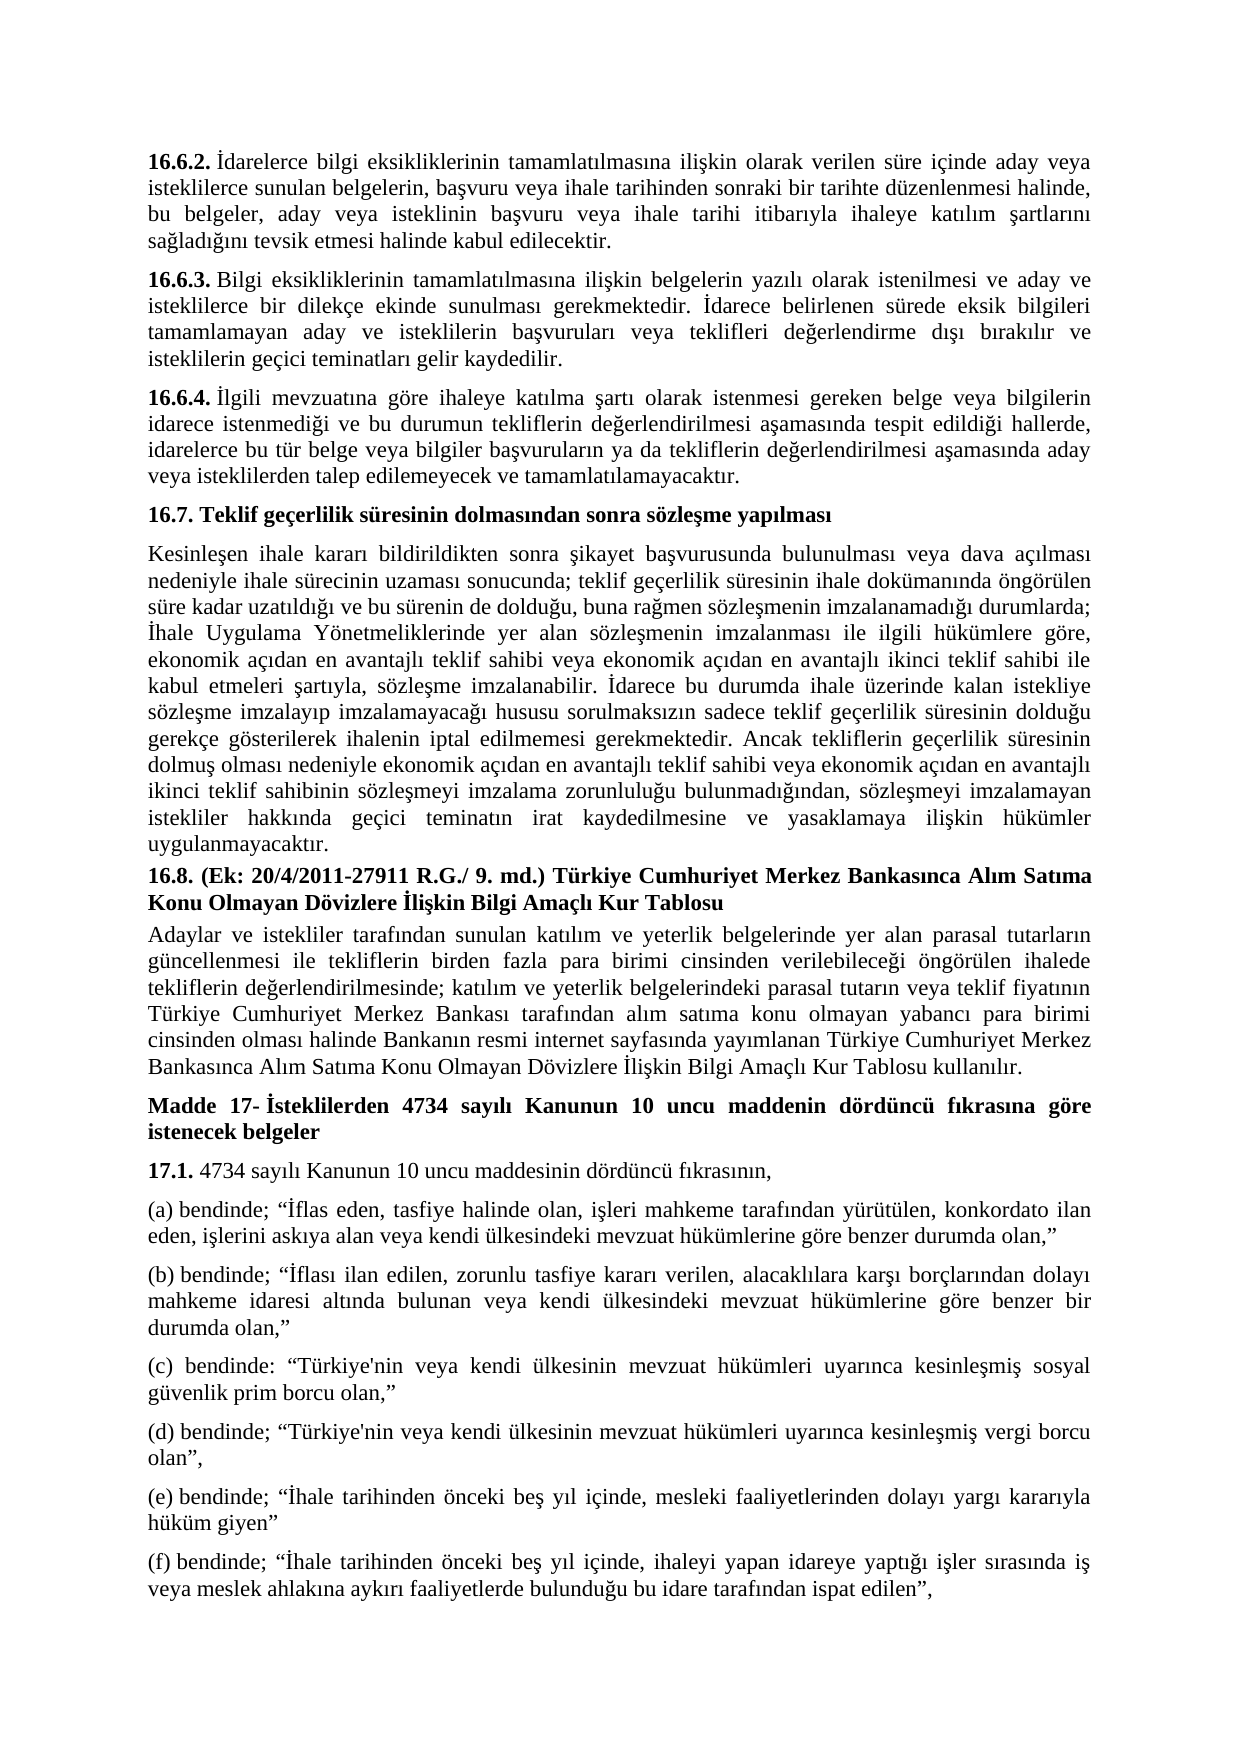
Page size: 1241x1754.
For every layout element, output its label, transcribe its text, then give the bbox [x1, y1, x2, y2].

text (d) bendinde; “Türkiye'nin veya kendi ülkesinin mevzuat hükümleri uyarınca kesinleşmiş vergi borcu olan”, [148, 1418, 1092, 1471]
text 17.1. 4734 sayılı Kanunun 10 uncu maddesinin dördüncü fıkrasının, [148, 1157, 1092, 1183]
text 16.7. Teklif geçerlilik süresinin dolmasından sonra sözleşme yapılması [148, 501, 1092, 528]
text (f) bendinde; “İhale tarihinden önceki beş yıl içinde, ihaleyi yapan idareye yaptığı işler sırasında iş veya meslek ahlakına aykırı faaliyetlerde bulunduğu bu idare tarafından ispat edilen”, [148, 1548, 1092, 1601]
text 16.8. (Ek: 20/4/2011-27911 R.G./ 9. md.) Türkiye Cumhuriyet Merkez Bankasınca Alım Satıma Konu Olmayan Dövizlere İlişkin Bilgi Amaçlı Kur Tablosu [148, 862, 1092, 915]
text 16.6.3. Bilgi eksikliklerinin tamamlatılmasına ilişkin belgelerin yazılı olarak istenilmesi ve aday ve isteklilerce bir dilekçe ekinde sunulması gerekmektedir. İdarece belirlenen sürede eksik bilgileri tamamlamayan aday ve isteklilerin başvuruları veya teklifleri değerlendirme dışı bırakılır ve isteklilerin geçici teminatları gelir kaydedilir. [148, 266, 1092, 371]
text 16.6.4. İlgili mevzuatına göre ihaleye katılma şartı olarak istenmesi gereken belge veya bilgilerin idarece istenmediği ve bu durumun tekliflerin değerlendirilmesi aşamasında tespit edildiği hallerde, idarelerce bu tür belge veya bilgiler başvuruların ya da tekliflerin değerlendirilmesi aşamasında aday veya isteklilerden talep edilemeyecek ve tamamlatılamayacaktır. [148, 383, 1092, 489]
text (c) bendinde: “Türkiye'nin veya kendi ülkesinin mevzuat hükümleri uyarınca kesinleşmiş sosyal güvenlik prim borcu olan,” [148, 1353, 1092, 1405]
text Madde 17- İsteklilerden 4734 sayılı Kanunun 10 uncu maddenin dördüncü fıkrasına göre istenecek belgeler [148, 1092, 1092, 1144]
text (b) bendinde; “İflası ilan edilen, zorunlu tasfiye kararı verilen, alacaklılara karşı borçlarından dolayı mahkeme idaresi altında bulunan veya kendi ülkesindeki mevzuat hükümlerine göre benzer bir durumda olan,” [148, 1261, 1092, 1340]
text 16.6.2. İdarelerce bilgi eksikliklerinin tamamlatılmasına ilişkin olarak verilen süre içinde aday veya isteklilerce sunulan belgelerin, başvuru veya ihale tarihinden sonraki bir tarihte düzenlenmesi halinde, bu belgeler, aday veya isteklinin başvuru veya ihale tarihi itibarıyla ihaleye katılım şartlarını sağladığını tevsik etmesi halinde kabul edilecektir. [148, 148, 1092, 253]
text Adaylar ve istekliler tarafından sunulan katılım ve yeterlik belgelerinde yer alan parasal tutarların güncellenmesi ile tekliflerin birden fazla para birimi cinsinden verilebileceği öngörülen ihalede tekliflerin değerlendirilmesinde; katılım ve yeterlik belgelerindeki parasal tutarın veya teklif fiyatının Türkiye Cumhuriyet Merkez Bankası tarafından alım satıma konu olmayan yabancı para birimi cinsinden olması halinde Bankanın resmi internet sayfasında yayımlanan Türkiye Cumhuriyet Merkez Bankasınca Alım Satıma Konu Olmayan Dövizlere İlişkin Bilgi Amaçlı Kur Tablosu kullanılır. [148, 921, 1092, 1079]
text (a) bendinde; “İflas eden, tasfiye halinde olan, işleri mahkeme tarafından yürütülen, konkordato ilan eden, işlerini askıya alan veya kendi ülkesindeki mevzuat hükümlerine göre benzer durumda olan,” [148, 1196, 1092, 1248]
text (e) bendinde; “İhale tarihinden önceki beş yıl içinde, mesleki faaliyetlerinden dolayı yargı kararıyla hüküm giyen” [148, 1483, 1092, 1536]
text Kesinleşen ihale kararı bildirildikten sonra şikayet başvurusunda bulunulması veya dava açılması nedeniyle ihale sürecinin uzaması sonucunda; teklif geçerlilik süresinin ihale dokümanında öngörülen süre kadar uzatıldığı ve bu sürenin de dolduğu, buna rağmen sözleşmenin imzalanamadığı durumlarda; İhale Uygulama Yönetmeliklerinde yer alan sözleşmenin imzalanması ile ilgili hükümlere göre, ekonomik açıdan en avantajlı teklif sahibi veya ekonomik açıdan en avantajlı ikinci teklif sahibi ile kabul etmeleri şartıyla, sözleşme imzalanabilir. İdarece bu durumda ihale üzerinde kalan istekliye sözleşme imzalayıp imzalamayacağı hususu sorulmaksızın sadece teklif geçerlilik süresinin dolduğu gerekçe gösterilerek ihalenin iptal edilmemesi gerekmektedir. Ancak tekliflerin geçerlilik süresinin dolmuş olması nedeniyle ekonomik açıdan en avantajlı teklif sahibi veya ekonomik açıdan en avantajlı ikinci teklif sahibinin sözleşmeyi imzalama zorunluluğu bulunmadığından, sözleşmeyi imzalamayan istekliler hakkında geçici teminatın irat kaydedilmesine ve yasaklamaya ilişkin hükümler uygulanmayacaktır. [148, 540, 1092, 857]
